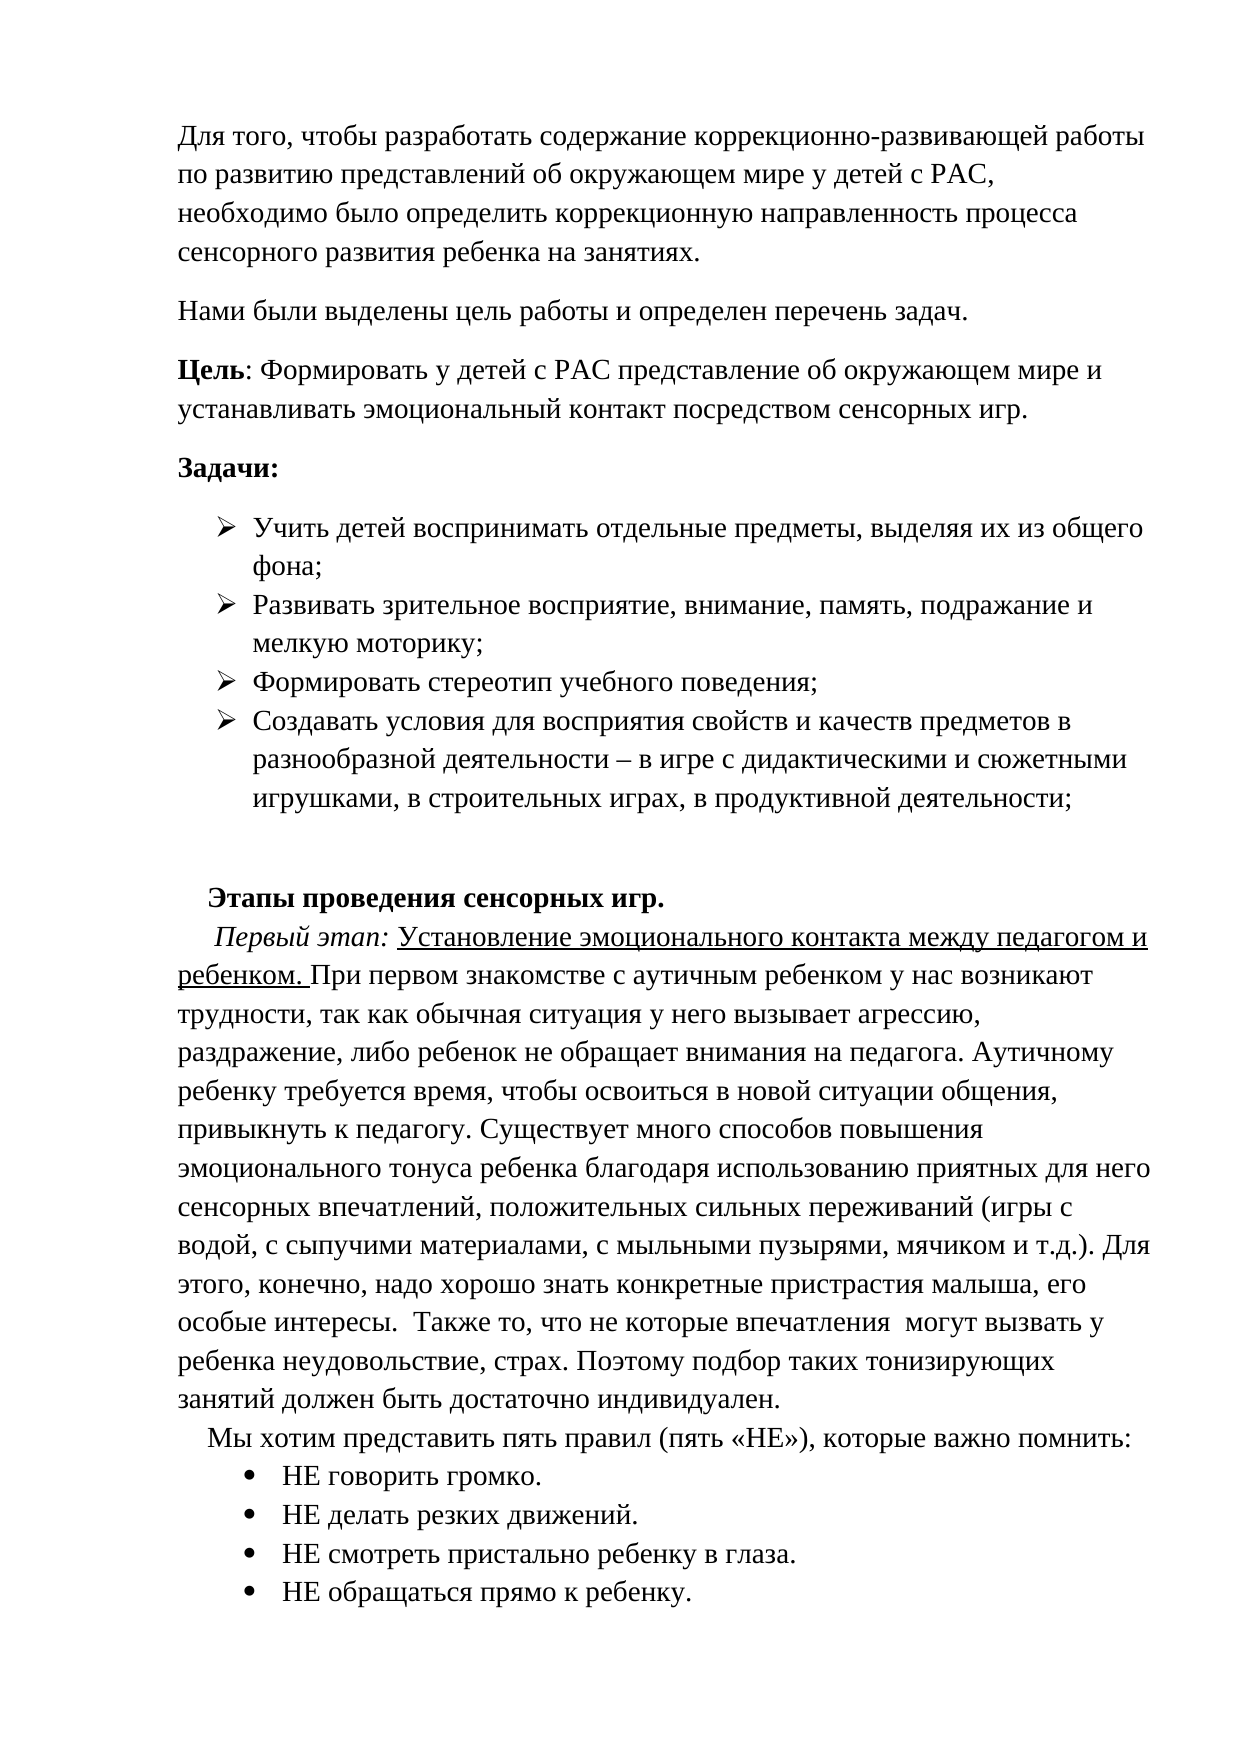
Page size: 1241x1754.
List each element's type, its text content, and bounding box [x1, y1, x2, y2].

text Для того, чтобы разработать содержание коррекционно-развивающей работы по развитию представлений об окружающем мире у детей с РАС, необходимо было определить коррекционную направленность процесса сенсорного развития ребенка на занятиях. [177, 118, 1152, 267]
list Развивать зрительное восприятие, внимание, память, подражание и мелкую моторику; [215, 587, 1152, 659]
text Первый этап: Установление эмоционального контакта между педагогом и ребенком. При первом знакомстве с аутичным ребенком у нас возникают трудности, так как обычная ситуация у него вызывает агрессию, раздражение, либо ребенок не обращает внимания на педагога. Аутичному ребенку требуется время, чтобы освоиться в новой ситуации общения, привыкнуть к педагогу. Существует много способов повышения эмоционального тонуса ребенка благодаря использованию приятных для него сенсорных впечатлений, положительных сильных переживаний (игры с водой, с сыпучими материалами, с мыльными пузырями, мячиком и т.д.). Для этого, конечно, надо хорошо знать конкретные пристрастия малыша, его особые интересы. Также то, что не которые впечатления могут вызвать у ребенка неудовольствие, страх. Поэтому подбор таких тонизирующих занятий должен быть достаточно индивидуален. [177, 919, 1152, 1415]
text Мы хотим представить пять правил (пять «НЕ»), которые важно помнить: [177, 1420, 1152, 1453]
list Создавать условия для восприятия свойств и качеств предметов в разнообразной деятельности – в игре с дидактическими и сюжетными игрушками, в строительных играх, в продуктивной деятельности; [215, 703, 1152, 813]
list Формировать стереотип учебного поведения; [215, 664, 1152, 698]
list НЕ делать резких движений. [244, 1497, 1152, 1531]
text Нами были выделены цель работы и определен перечень задач. [177, 293, 1152, 327]
text Этапы проведения сенсорных игр. [177, 880, 1152, 914]
list НЕ говорить громко. [244, 1458, 1152, 1492]
list Учить детей воспринимать отдельные предметы, выделяя их из общего фона; [215, 510, 1152, 582]
list НЕ обращаться прямо к ребенку. [244, 1574, 1152, 1608]
list НЕ смотреть пристально ребенку в глаза. [244, 1536, 1152, 1569]
text Задачи: [177, 450, 1152, 484]
text Цель: Формировать у детей с РАС представление об окружающем мире и устанавливать эмоциональный контакт посредством сенсорных игр. [177, 352, 1152, 424]
